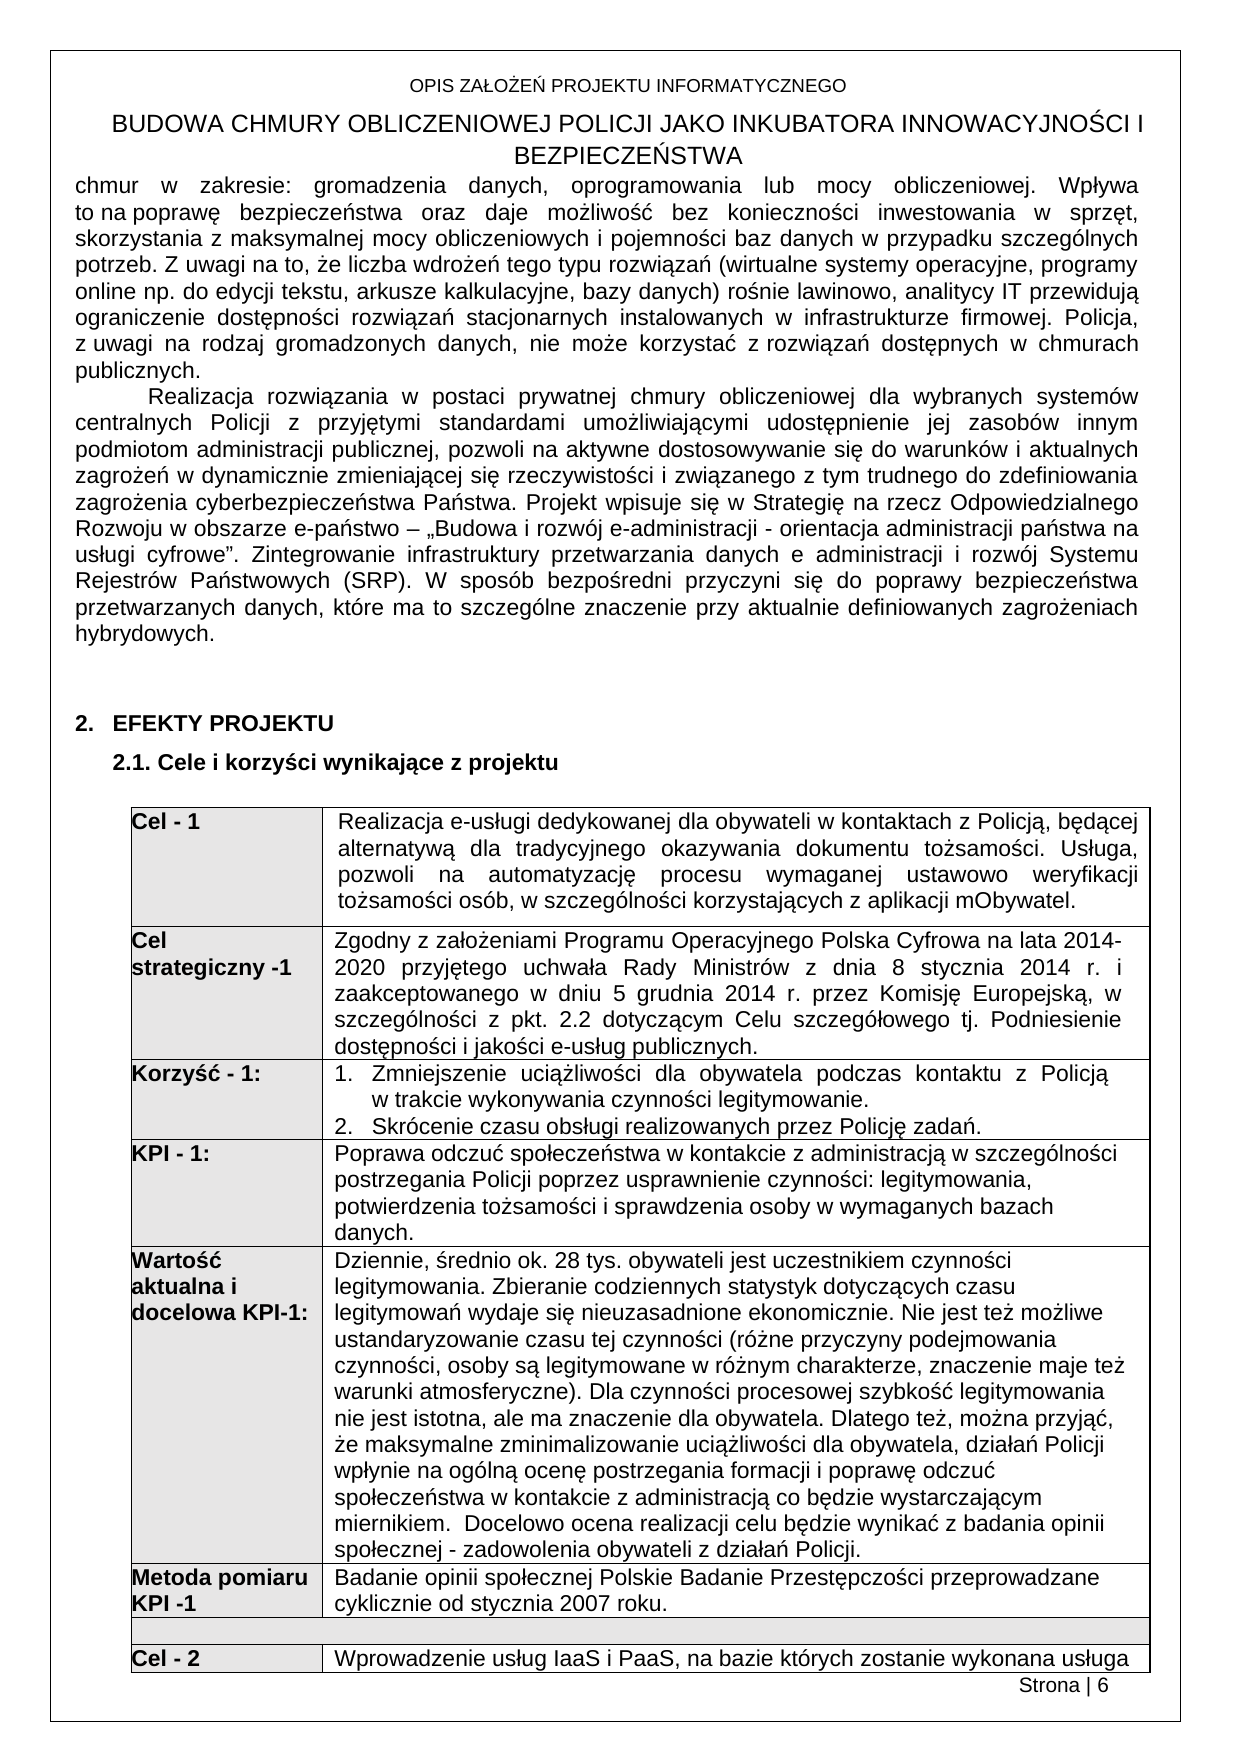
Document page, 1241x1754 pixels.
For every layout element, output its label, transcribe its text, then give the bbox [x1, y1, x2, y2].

table_cell Zgodny z założeniami Programu Operacyjnego Polska Cyfrowa na lata 2014-2020 przyjętego uchwała Rady Ministrów z dnia 8 stycznia 2014 r. i zaakceptowanego w dniu 5 grudnia 2014 r. przez Komisję Europejską, w szczególności z pkt. 2.2 dotyczącym Celu szczegółowego tj. Podniesienie dostępności i jakości e-usług publicznych. [323, 927, 1149, 1059]
table_cell Metoda pomiaru KPI -1 [132, 1564, 322, 1617]
subtitle EFEKTY PROJEKTU [75, 710, 1139, 737]
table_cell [323, 1645, 1149, 1672]
table_cell Cel - 2 [132, 1645, 322, 1672]
text Realizacja rozwiązania w postaci prywatnej chmury obliczeniowej dla wybranych systemów centralnych Policji z przyjętymi standardami umożliwiającymi udostępnienie jej zasobów innym podmiotom administracji publicznej, pozwoli na aktywne dostosowywanie się do warunków i aktualnych zagrożeń w dynamicznie zmieniającej się rzeczywistości i związanego z tym trudnego do zdefiniowania zagrożenia cyberbezpieczeństwa Państwa. Projekt wpisuje się w Strategię na rzecz Odpowiedzialnego Rozwoju w obszarze e-państwo – „Budowa i rozwój e-administracji - orientacja administracji państwa na usługi cyfrowe”. Zintegrowanie infrastruktury przetwarzania danych e administracji i rozwój Systemu Rejestrów Państwowych (SRP). W sposób bezpośredni przyczyni się do poprawy bezpieczeństwa przetwarzanych danych, które ma to szczególne znaczenie przy aktualnie definiowanych zagrożeniach hybrydowych. [75, 383, 1139, 647]
table_cell [132, 1618, 1149, 1644]
table_cell KPI - 1: [132, 1140, 322, 1246]
table_cell Poprawa odczuć społeczeństwa w kontakcie z administracją w szczególności postrzegania Policji poprzez usprawnienie czynności: legitymowania, potwierdzenia tożsamości i sprawdzenia osoby w wymaganych bazach danych. [323, 1140, 1149, 1246]
table_header Cel - 1 [132, 808, 322, 926]
table_cell Dziennie, średnio ok. 28 tys. obywateli jest uczestnikiem czynności legitymowania. Zbieranie codziennych statystyk dotyczących czasu legitymowań wydaje się nieuzasadnione ekonomicznie. Nie jest też możliwe ustandaryzowanie czasu tej czynności (różne przyczyny podejmowania czynności, osoby są legitymowane w różnym charakterze, znaczenie maje też warunki atmosferyczne). Dla czynności procesowej szybkość legitymowania nie jest istotna, ale ma znaczenie dla obywatela. Dlatego też, można przyjąć, że maksymalne zminimalizowanie uciążliwości dla obywatela, działań Policji wpłynie na ogólną ocenę postrzegania formacji i poprawę odczuć społeczeństwa w kontakcie z administracją co będzie wystarczającym miernikiem. Docelowo ocena realizacji celu będzie wynikać z badania opinii społecznej - zadowolenia obywateli z działań Policji. [323, 1247, 1149, 1563]
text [75, 172, 1139, 383]
table_cell Cel strategiczny -1 [132, 927, 322, 1059]
table_cell Badanie opinii społecznej Polskie Badanie Przestępczości przeprowadzane cyklicznie od stycznia 2007 roku. [323, 1564, 1149, 1617]
table_header Realizacja e-usługi dedykowanej dla obywateli w kontaktach z Policją, będącej alternatywą dla tradycyjnego okazywania dokumentu tożsamości. Usługa, pozwoli na automatyzację procesu wymaganej ustawowo weryfikacji tożsamości osób, w szczególności korzystających z aplikacji mObywatel. [323, 808, 1149, 926]
subtitle Cele i korzyści wynikające z projektu [112, 749, 1139, 776]
table_cell Korzyść - 1: [132, 1060, 322, 1139]
table_cell Zmniejszenie uciążliwości dla obywatela podczas kontaktu z Policją w trakcie wykonywania czynności legitymowanie. Skrócenie czasu obsługi realizowanych przez Policję zadań. [323, 1060, 1149, 1139]
table_cell Wartość aktualna i docelowa KPI-1: [132, 1247, 322, 1563]
